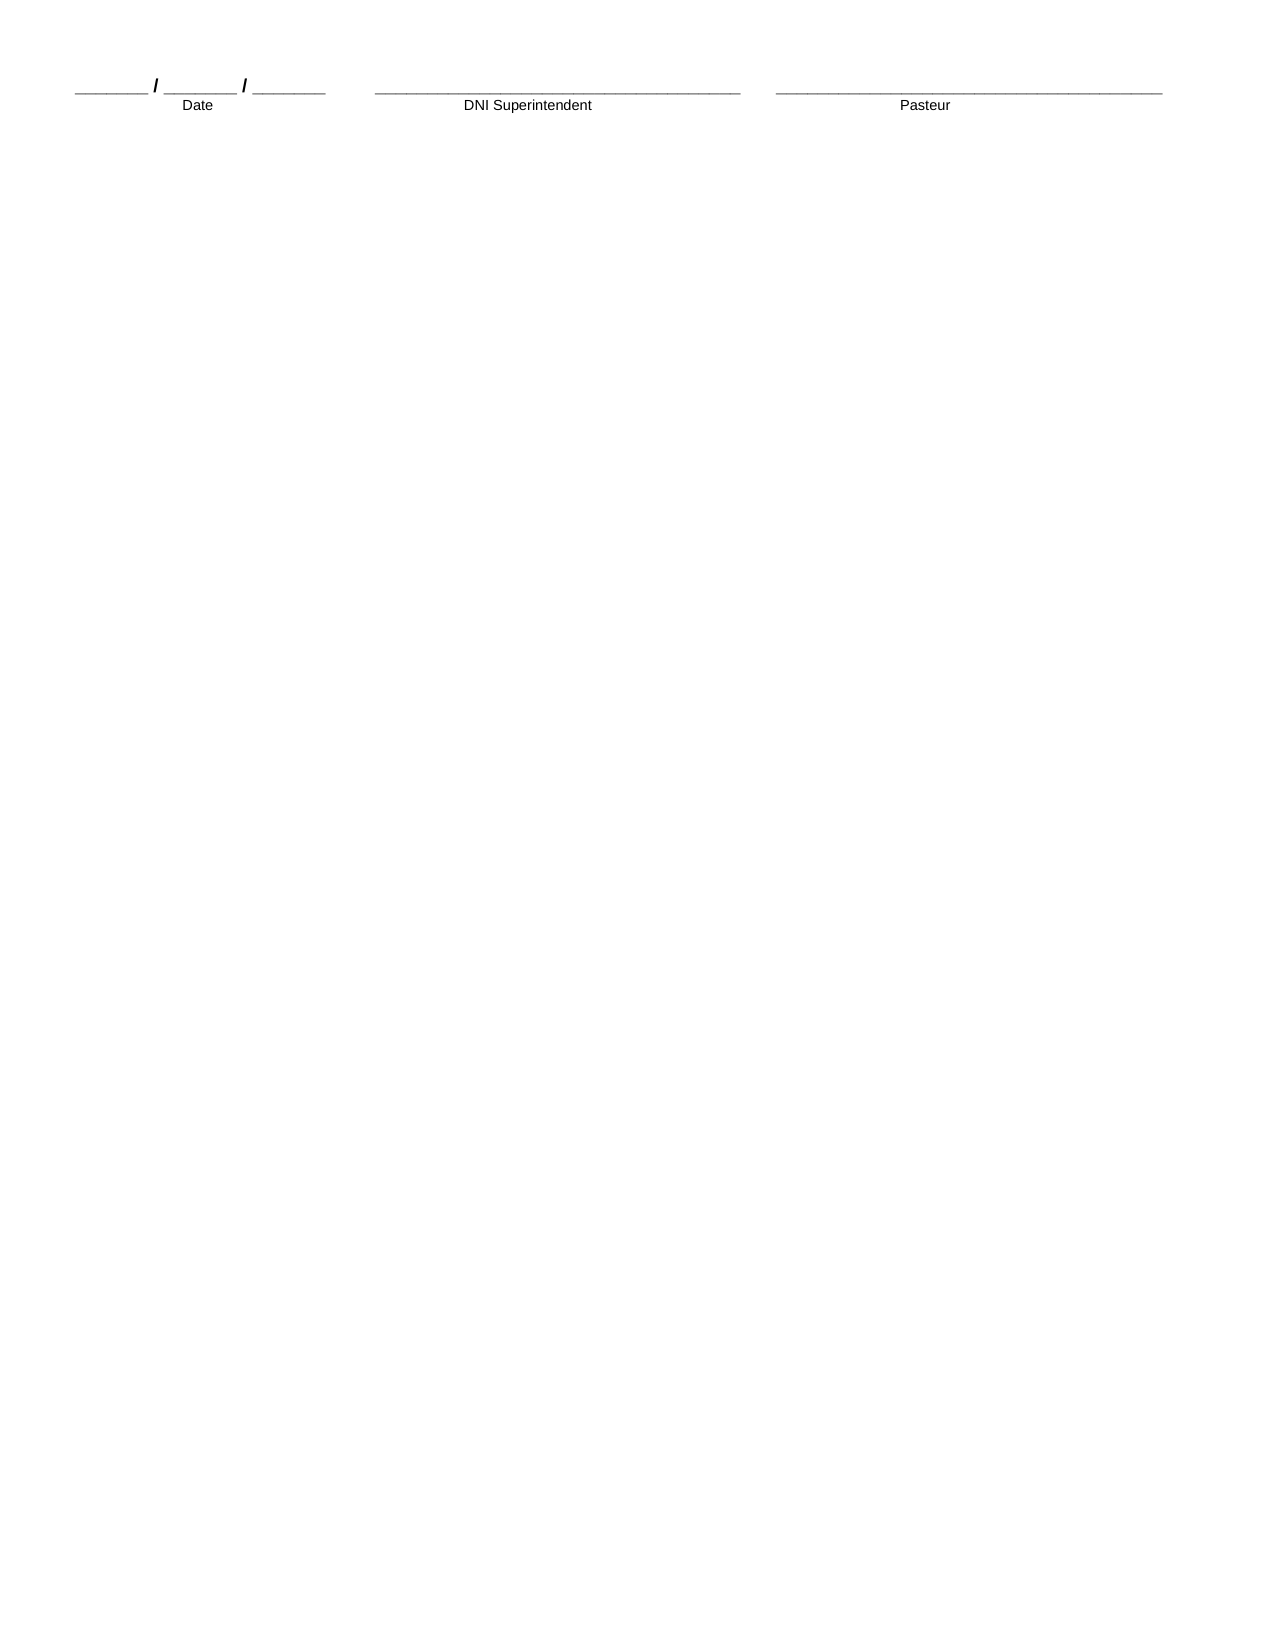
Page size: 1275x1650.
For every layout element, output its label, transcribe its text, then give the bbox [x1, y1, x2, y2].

text _______ / _______ / _______ ___________________________________ _____________________________________ [75, 75, 1200, 97]
text Date DNI Superintendent Pasteur [75, 97, 1200, 113]
